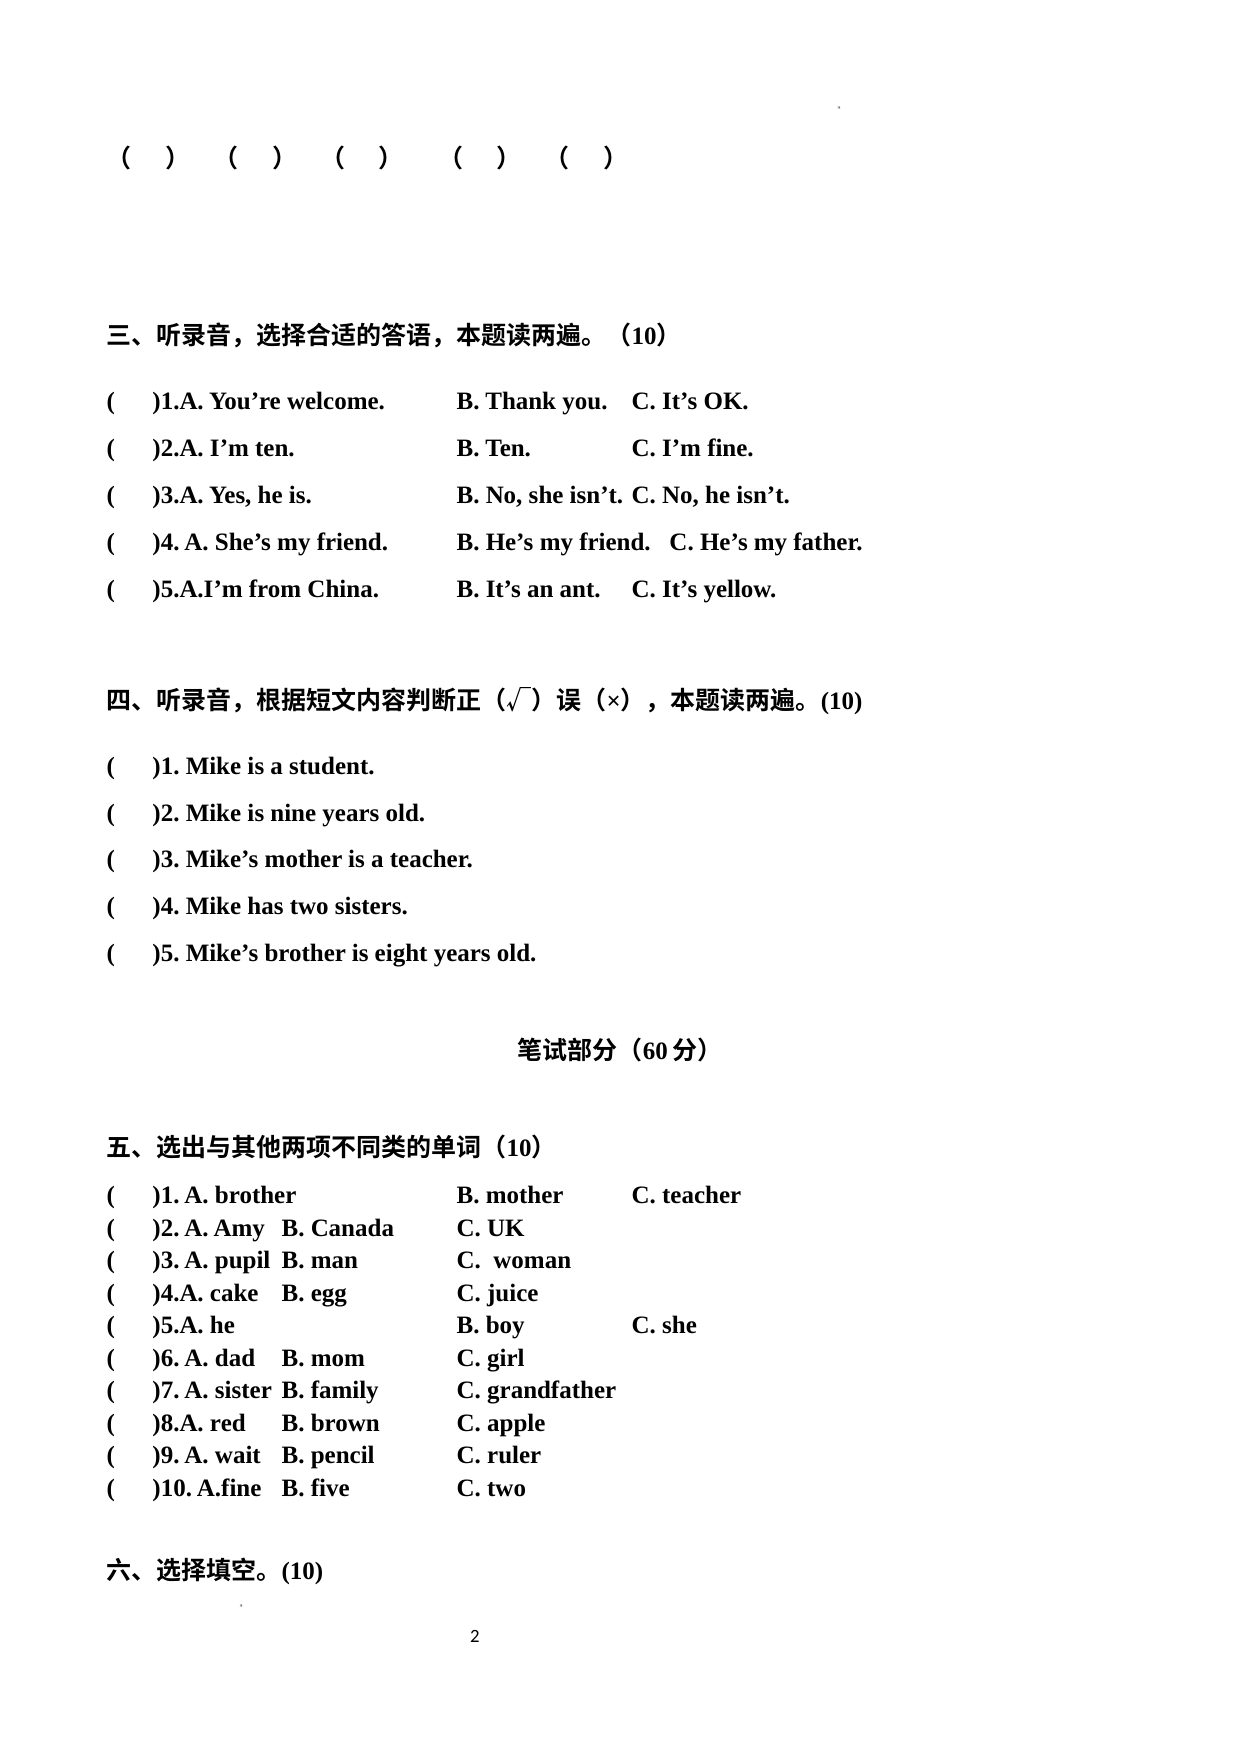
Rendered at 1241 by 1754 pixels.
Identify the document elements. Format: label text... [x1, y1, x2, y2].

text ( )3. A. pupil B. man C. woman [106, 1243, 1134, 1276]
text ( )3.A. Yes, he is. B. No, she isn’t. C. No, he isn’t. [106, 478, 1134, 511]
text ( )7. A. sister B. family C. grandfather [106, 1373, 1134, 1406]
text ( )8.A. red B. brown C. apple [106, 1406, 1134, 1438]
text ( )10. A.fine B. five C. two [106, 1471, 1134, 1503]
text （ ） （ ） （ ） （ ） （ ） [106, 124, 1134, 189]
text ( )2. Mike is nine years old. [106, 796, 1134, 828]
text 三、听录音，选择合适的答语，本题读两遍。（10） [106, 301, 1134, 366]
text ( )2. A. Amy B. Canada C. UK [106, 1211, 1134, 1243]
text ( )1. Mike is a student. [106, 749, 1134, 781]
text ( )4. Mike has two sisters. [106, 889, 1134, 922]
text ( )3. Mike’s mother is a teacher. [106, 843, 1134, 875]
text ( )9. A. wait B. pencil C. ruler [106, 1438, 1134, 1471]
text ( )5.A. he B. boy C. she [106, 1308, 1134, 1341]
text 四、听录音，根据短文内容判断正（√）误（×），本题读两遍。(10) [106, 666, 1134, 731]
text ( )4. A. She’s my friend. B. He’s my friend. C. He’s my father. [106, 525, 1134, 558]
text ( )1.A. You’re welcome. B. Thank you. C. It’s OK. [106, 384, 1134, 417]
text ( )5. Mike’s brother is eight years old. [106, 936, 1134, 969]
text ( )4.A. cake B. egg C. juice [106, 1276, 1134, 1308]
text ( )5.A.I’m from China. B. It’s an ant. C. It’s yellow. [106, 572, 1134, 604]
text ( )1. A. brother B. mother C. teacher [106, 1178, 1134, 1211]
text 五、选出与其他两项不同类的单词（10） [106, 1113, 1134, 1178]
text ( )2.A. I’m ten. B. Ten. C. I’m fine. [106, 431, 1134, 464]
text 笔试部分（60分） [106, 1016, 1134, 1081]
text 六、选择填空。(10) [106, 1536, 1134, 1601]
text ( )6. A. dad B. mom C. girl [106, 1341, 1134, 1373]
